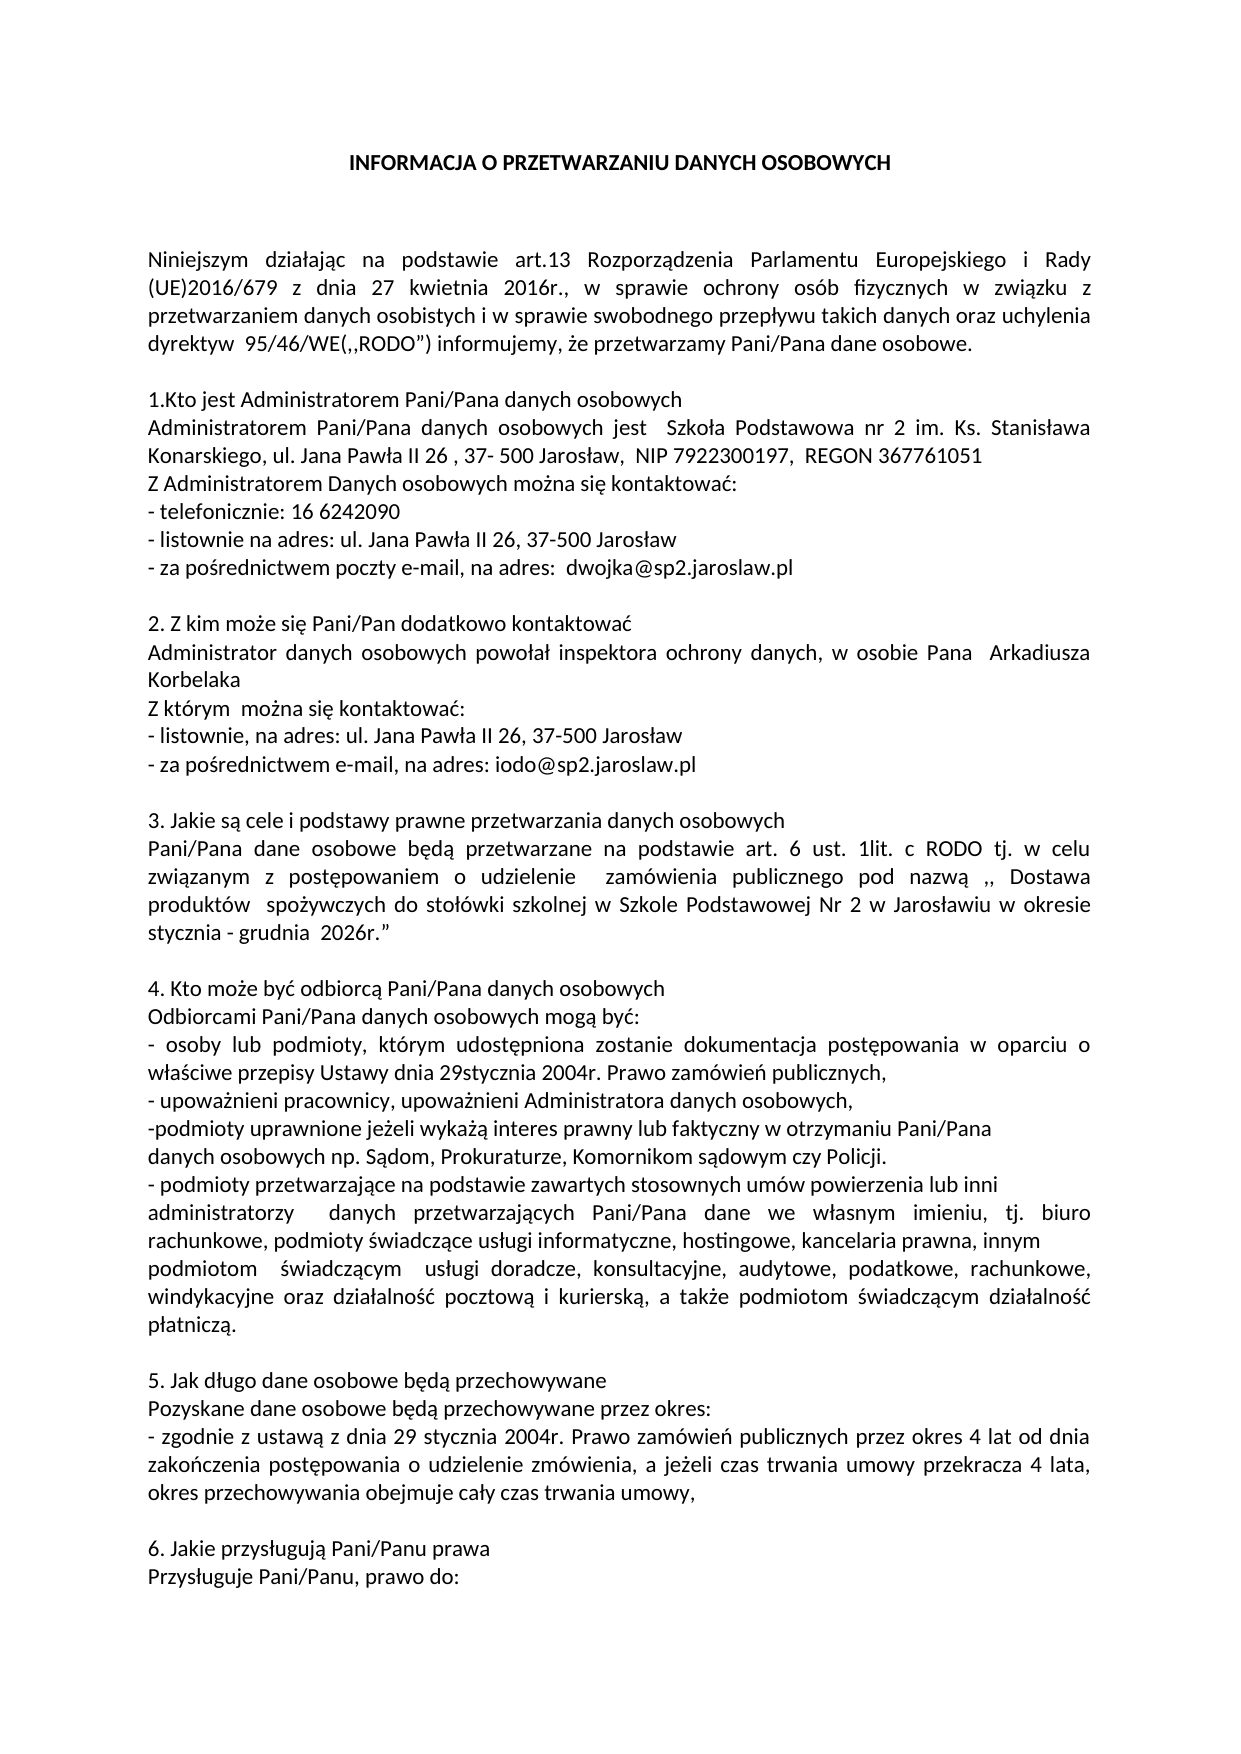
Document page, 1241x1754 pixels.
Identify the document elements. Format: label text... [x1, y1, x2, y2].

text 5. Jak długo dane osobowe będą przechowywane [148, 1366, 1093, 1394]
text -podmioty uprawnione jeżeli wykażą interes prawny lub faktyczny w otrzymaniu Pani/Pana [148, 1114, 1093, 1142]
text administratorzy danych przetwarzających Pani/Pana dane we własnym imieniu, tj. biuro rachunkowe, podmioty świadczące usługi informatyczne, hostingowe, kancelaria prawna, innym [148, 1198, 1093, 1254]
text 2. Z kim może się Pani/Pan dodatkowo kontaktować [148, 609, 1093, 638]
text Administrator danych osobowych powołał inspektora ochrony danych, w osobie Pana Arkadiusza Korbelaka [148, 638, 1093, 694]
text Administratorem Pani/Pana danych osobowych jest Szkoła Podstawowa nr 2 im. Ks. Stanisława Konarskiego, ul. Jana Pawła II 26 , 37- 500 Jarosław, NIP 7922300197, REGON 367761051 [148, 413, 1093, 469]
text Pani/Pana dane osobowe będą przetwarzane na podstawie art. 6 ust. 1lit. c RODO tj. w celu związanym z postępowaniem o udzielenie zamówienia publicznego pod nazwą ,, Dostawa produktów spożywczych do stołówki szkolnej w Szkole Podstawowej Nr 2 w Jarosławiu w okresie stycznia - grudnia 2026r.” [148, 834, 1093, 946]
text danych osobowych np. Sądom, Prokuraturze, Komornikom sądowym czy Policji. [148, 1142, 1093, 1170]
text - listownie, na adres: ul. Jana Pawła II 26, 37-500 Jarosław [148, 722, 1093, 750]
text Z którym można się kontaktować: [148, 694, 1093, 722]
text Przysługuje Pani/Panu, prawo do: [148, 1562, 1093, 1590]
text Odbiorcami Pani/Pana danych osobowych mogą być: [148, 1002, 1093, 1030]
text - osoby lub podmioty, którym udostępniona zostanie dokumentacja postępowania w oparciu o właściwe przepisy Ustawy dnia 29stycznia 2004r. Prawo zamówień publicznych, [148, 1030, 1093, 1086]
text podmiotom świadczącym usługi doradcze, konsultacyjne, audytowe, podatkowe, rachunkowe, windykacyjne oraz działalność pocztową i kurierską, a także podmiotom świadczącym działalność płatniczą. [148, 1254, 1093, 1338]
text - za pośrednictwem e-mail, na adres: iodo@sp2.jaroslaw.pl [148, 750, 1093, 778]
text Pozyskane dane osobowe będą przechowywane przez okres: [148, 1394, 1093, 1422]
text 6. Jakie przysługują Pani/Panu prawa [148, 1534, 1093, 1562]
text - podmioty przetwarzające na podstawie zawartych stosownych umów powierzenia lub inni [148, 1170, 1093, 1198]
text - upoważnieni pracownicy, upoważnieni Administratora danych osobowych, [148, 1086, 1093, 1114]
text Niniejszym działając na podstawie art.13 Rozporządzenia Parlamentu Europejskiego i Rady (UE)2016/679 z dnia 27 kwietnia 2016r., w sprawie ochrony osób fizycznych w związku z przetwarzaniem danych osobistych i w sprawie swobodnego przepływu takich danych oraz uchylenia dyrektyw 95/46/WE(,,RODO”) informujemy, że przetwarzamy Pani/Pana dane osobowe. [148, 245, 1093, 357]
text 4. Kto może być odbiorcą Pani/Pana danych osobowych [148, 974, 1093, 1002]
text - telefonicznie: 16 6242090 [148, 497, 1093, 526]
text Z Administratorem Danych osobowych można się kontaktować: [148, 469, 1093, 497]
text INFORMACJA O PRZETWARZANIU DANYCH OSOBOWYCH [148, 148, 1093, 176]
text - za pośrednictwem poczty e-mail, na adres: dwojka@sp2.jaroslaw.pl [148, 553, 1093, 582]
text - listownie na adres: ul. Jana Pawła II 26, 37-500 Jarosław [148, 526, 1093, 553]
text 1.Kto jest Administratorem Pani/Pana danych osobowych [148, 385, 1093, 413]
text - zgodnie z ustawą z dnia 29 stycznia 2004r. Prawo zamówień publicznych przez okres 4 lat od dnia zakończenia postępowania o udzielenie zmówienia, a jeżeli czas trwania umowy przekracza 4 lata, okres przechowywania obejmuje cały czas trwania umowy, [148, 1422, 1093, 1506]
text 3. Jakie są cele i podstawy prawne przetwarzania danych osobowych [148, 806, 1093, 834]
